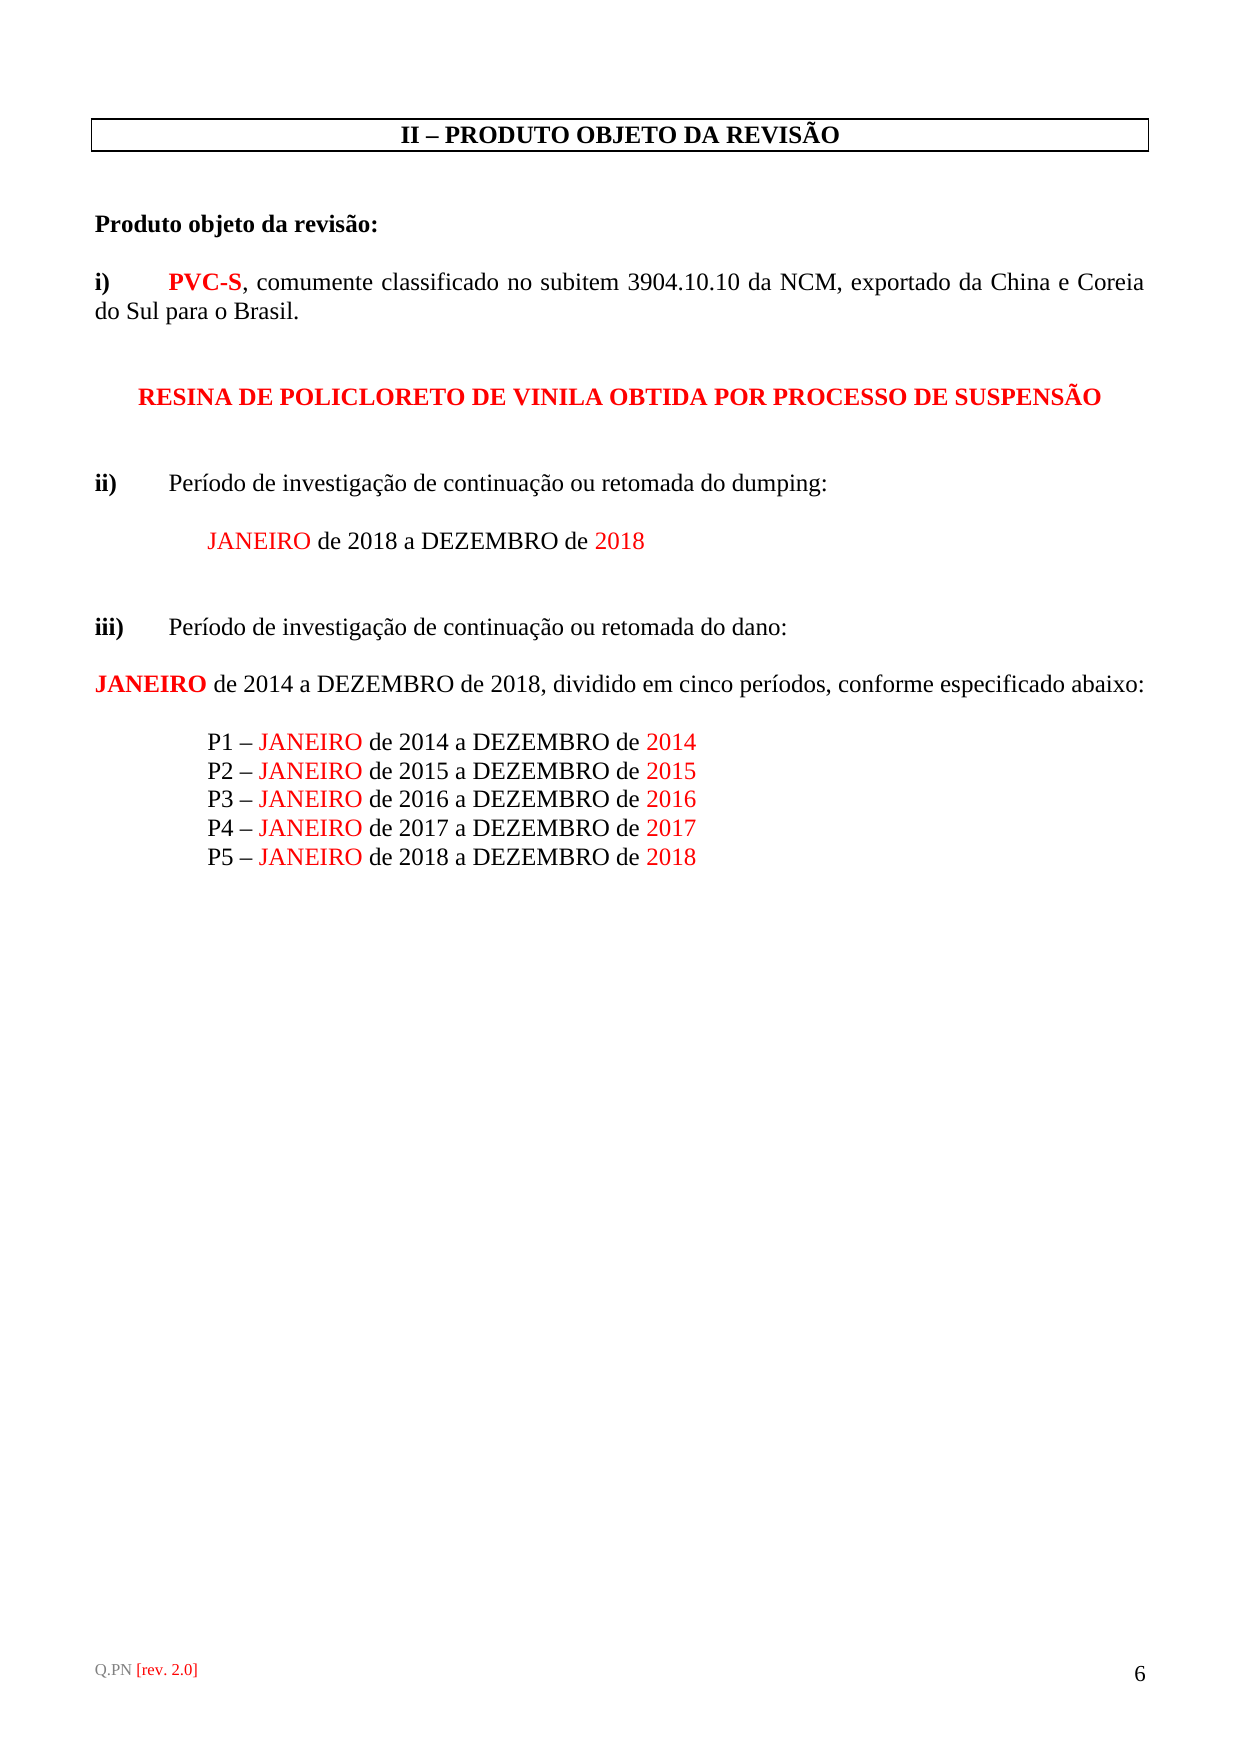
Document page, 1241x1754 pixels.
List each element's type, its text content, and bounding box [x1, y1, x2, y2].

text P1 – JANEIRO de 2014 a DEZEMBRO de 2014 [207, 727, 1146, 756]
text JANEIRO de 2018 a DEZEMBRO de 2018 [207, 526, 1146, 554]
text ii) Período de investigação de continuação ou retomada do dumping: [94, 468, 1146, 497]
text RESINA DE POLICLORETO DE VINILA OBTIDA POR PROCESSO DE SUSPENSÃO [94, 382, 1146, 411]
text Produto objeto da revisão: [94, 209, 1146, 238]
text JANEIRO de 2014 a DEZEMBRO de 2018, dividido em cinco períodos, conforme especificado abaixo: [94, 669, 1146, 698]
subtitle II – PRODUTO OBJETO DA REVISÃO [92, 120, 1148, 150]
text P4 – JANEIRO de 2017 a DEZEMBRO de 2017 [207, 813, 1146, 842]
text P2 – JANEIRO de 2015 a DEZEMBRO de 2015 [207, 756, 1146, 784]
text iii) Período de investigação de continuação ou retomada do dano: [94, 612, 1146, 641]
text i) PVC-S, comumente classificado no subitem 3904.10.10 da NCM, exportado da China e Coreia do Sul para o Brasil. [94, 267, 1146, 324]
text P5 – JANEIRO de 2018 a DEZEMBRO de 2018 [207, 842, 1146, 871]
text P3 – JANEIRO de 2016 a DEZEMBRO de 2016 [207, 784, 1146, 813]
